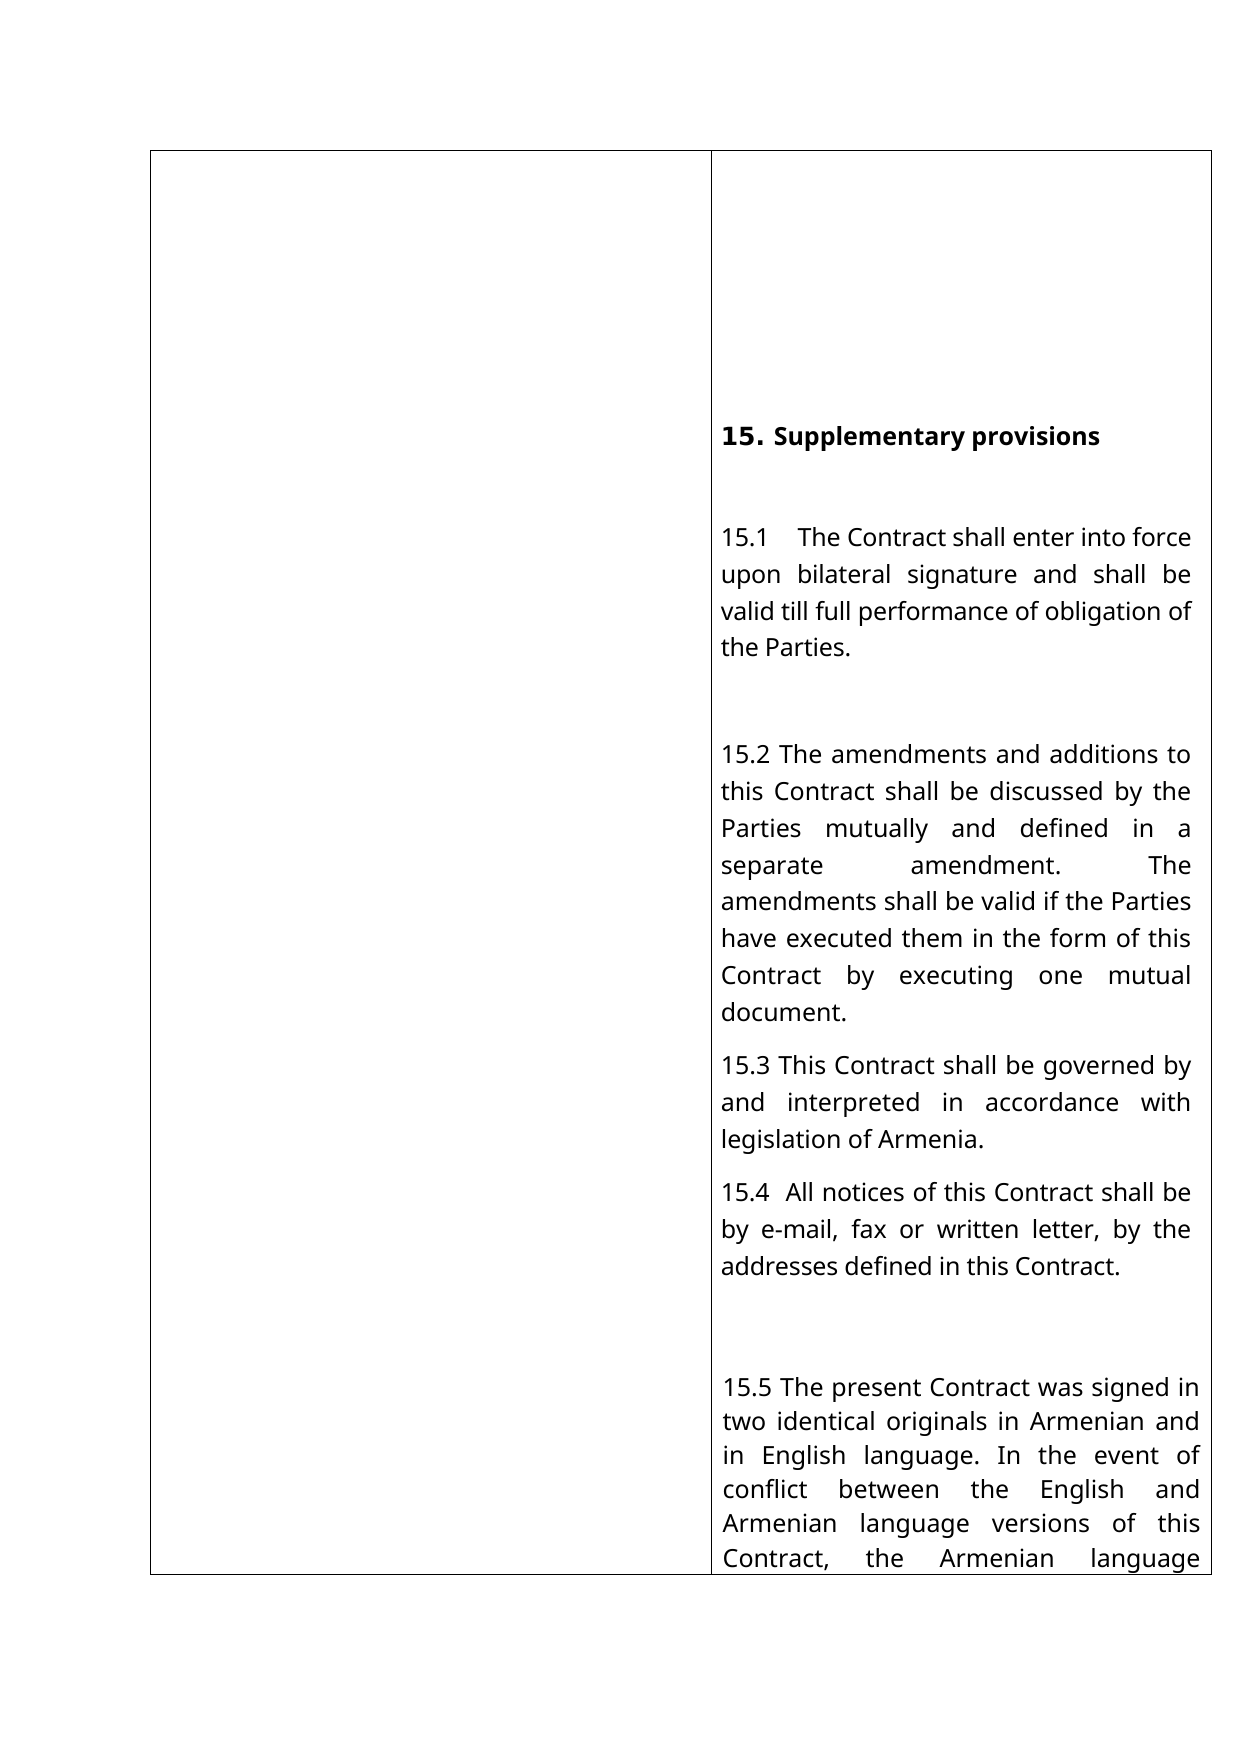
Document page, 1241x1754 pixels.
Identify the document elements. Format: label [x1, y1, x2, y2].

table_header [151, 151, 711, 1574]
table_header [712, 151, 1211, 1574]
